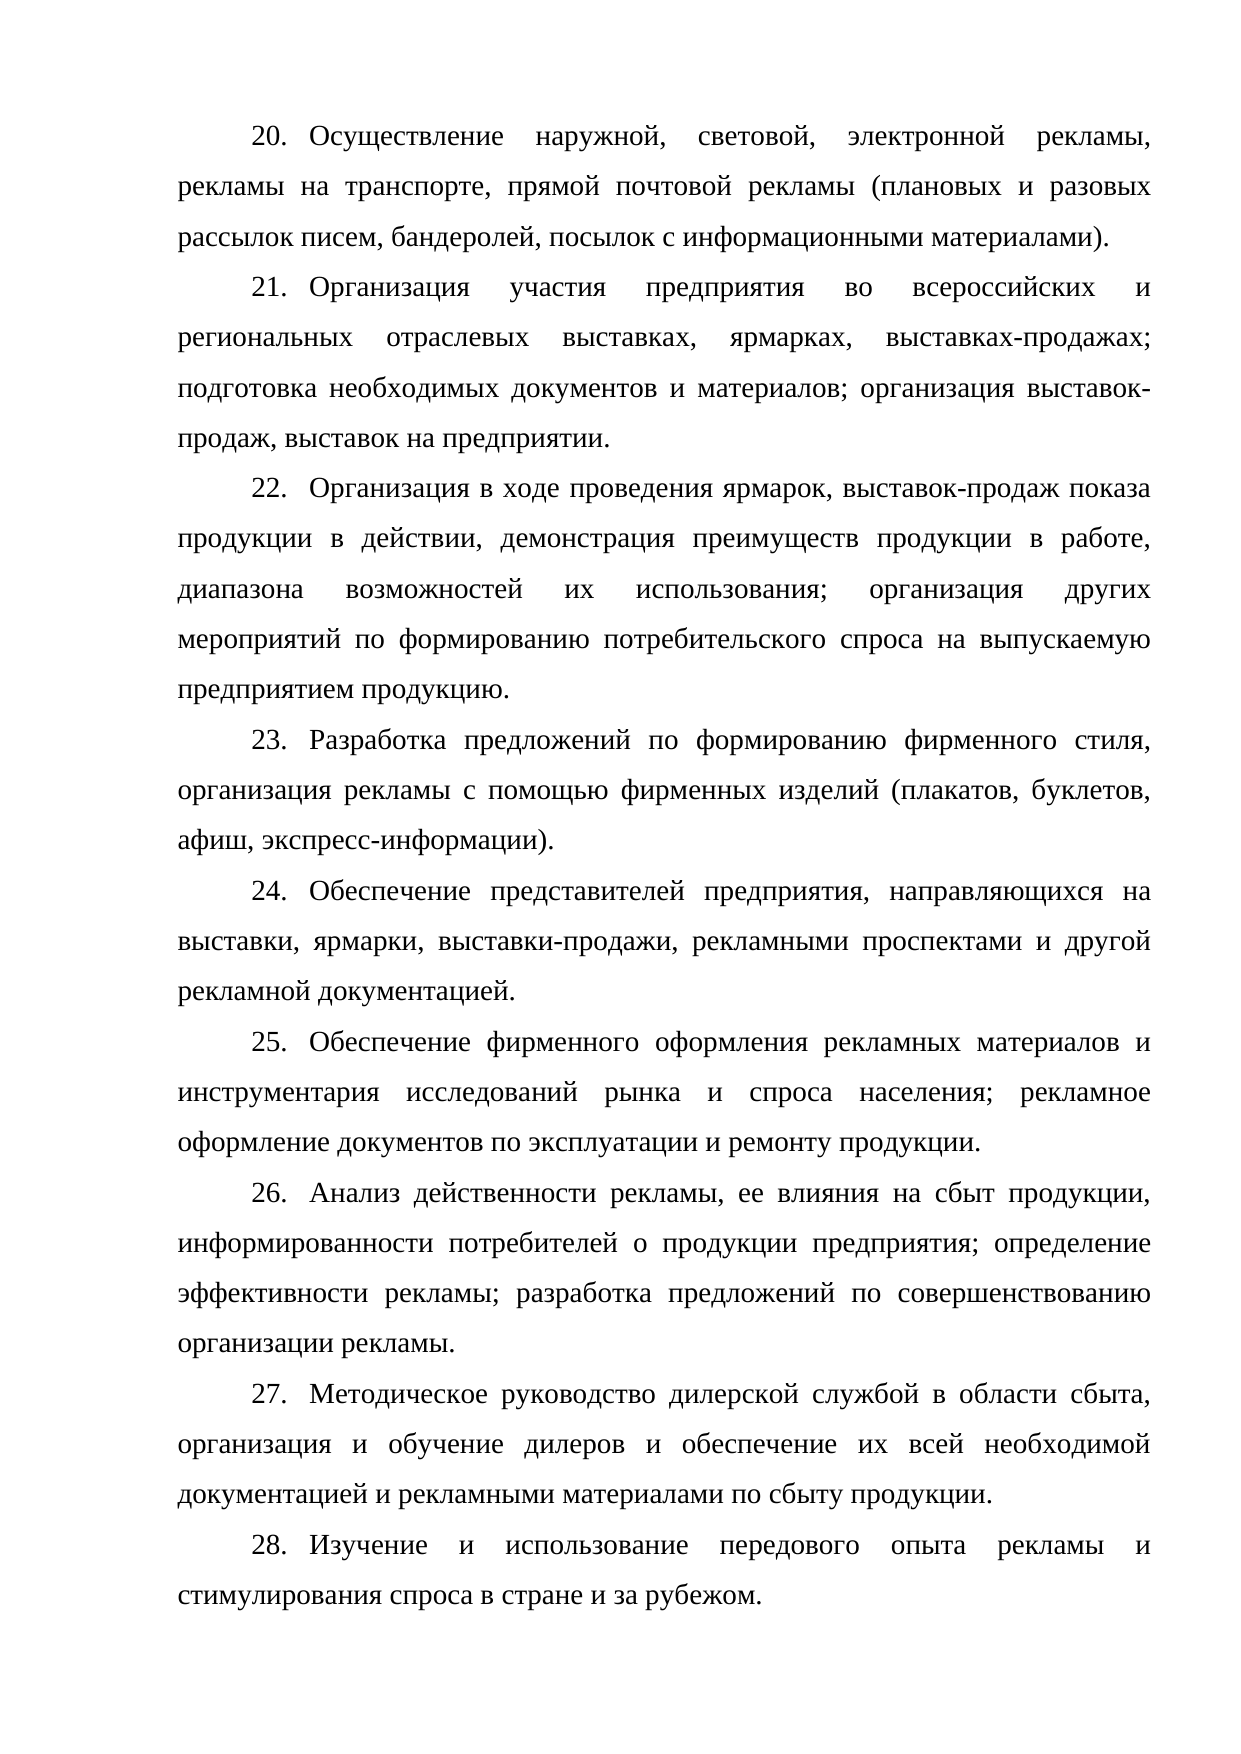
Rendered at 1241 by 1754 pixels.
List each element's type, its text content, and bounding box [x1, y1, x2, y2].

list Разработка предложений по формированию фирменного стиля, организация рекламы с помощью фирменных изделий (плакатов, буклетов, афиш, экспресс-информации). [177, 722, 1152, 856]
list Организация участия предприятия во всероссийских и региональных отраслевых выставках, ярмарках, выставках-продажах; подготовка необходимых документов и материалов; организация выставок-продаж, выставок на предприятии. [177, 269, 1152, 453]
list Методическое руководство дилерской службой в области сбыта, организация и обучение дилеров и обеспечение их всей необходимой документацией и рекламными материалами по сбыту продукции. [177, 1376, 1152, 1510]
list Организация в ходе проведения ярмарок, выставок-продаж показа продукции в действии, демонстрация преимуществ продукции в работе, диапазона возможностей их использования; организация других мероприятий по формированию потребительского спроса на выпускаемую предприятием продукцию. [177, 470, 1152, 705]
list Осуществление наружной, световой, электронной рекламы, рекламы на транспорте, прямой почтовой рекламы (плановых и разовых рассылок писем, бандеролей, посылок с информационными материалами). [177, 118, 1152, 252]
list Обеспечение фирменного оформления рекламных материалов и инструментария исследований рынка и спроса населения; рекламное оформление документов по эксплуатации и ремонту продукции. [177, 1024, 1152, 1158]
list Анализ действенности рекламы, ее влияния на сбыт продукции, информированности потребителей о продукции предприятия; определение эффективности рекламы; разработка предложений по совершенствованию организации рекламы. [177, 1175, 1152, 1359]
list Изучение и использование передового опыта рекламы и стимулирования спроса в стране и за рубежом. [177, 1527, 1152, 1611]
list Обеспечение представителей предприятия, направляющихся на выставки, ярмарки, выставки-продажи, рекламными проспектами и другой рекламной документацией. [177, 873, 1152, 1007]
